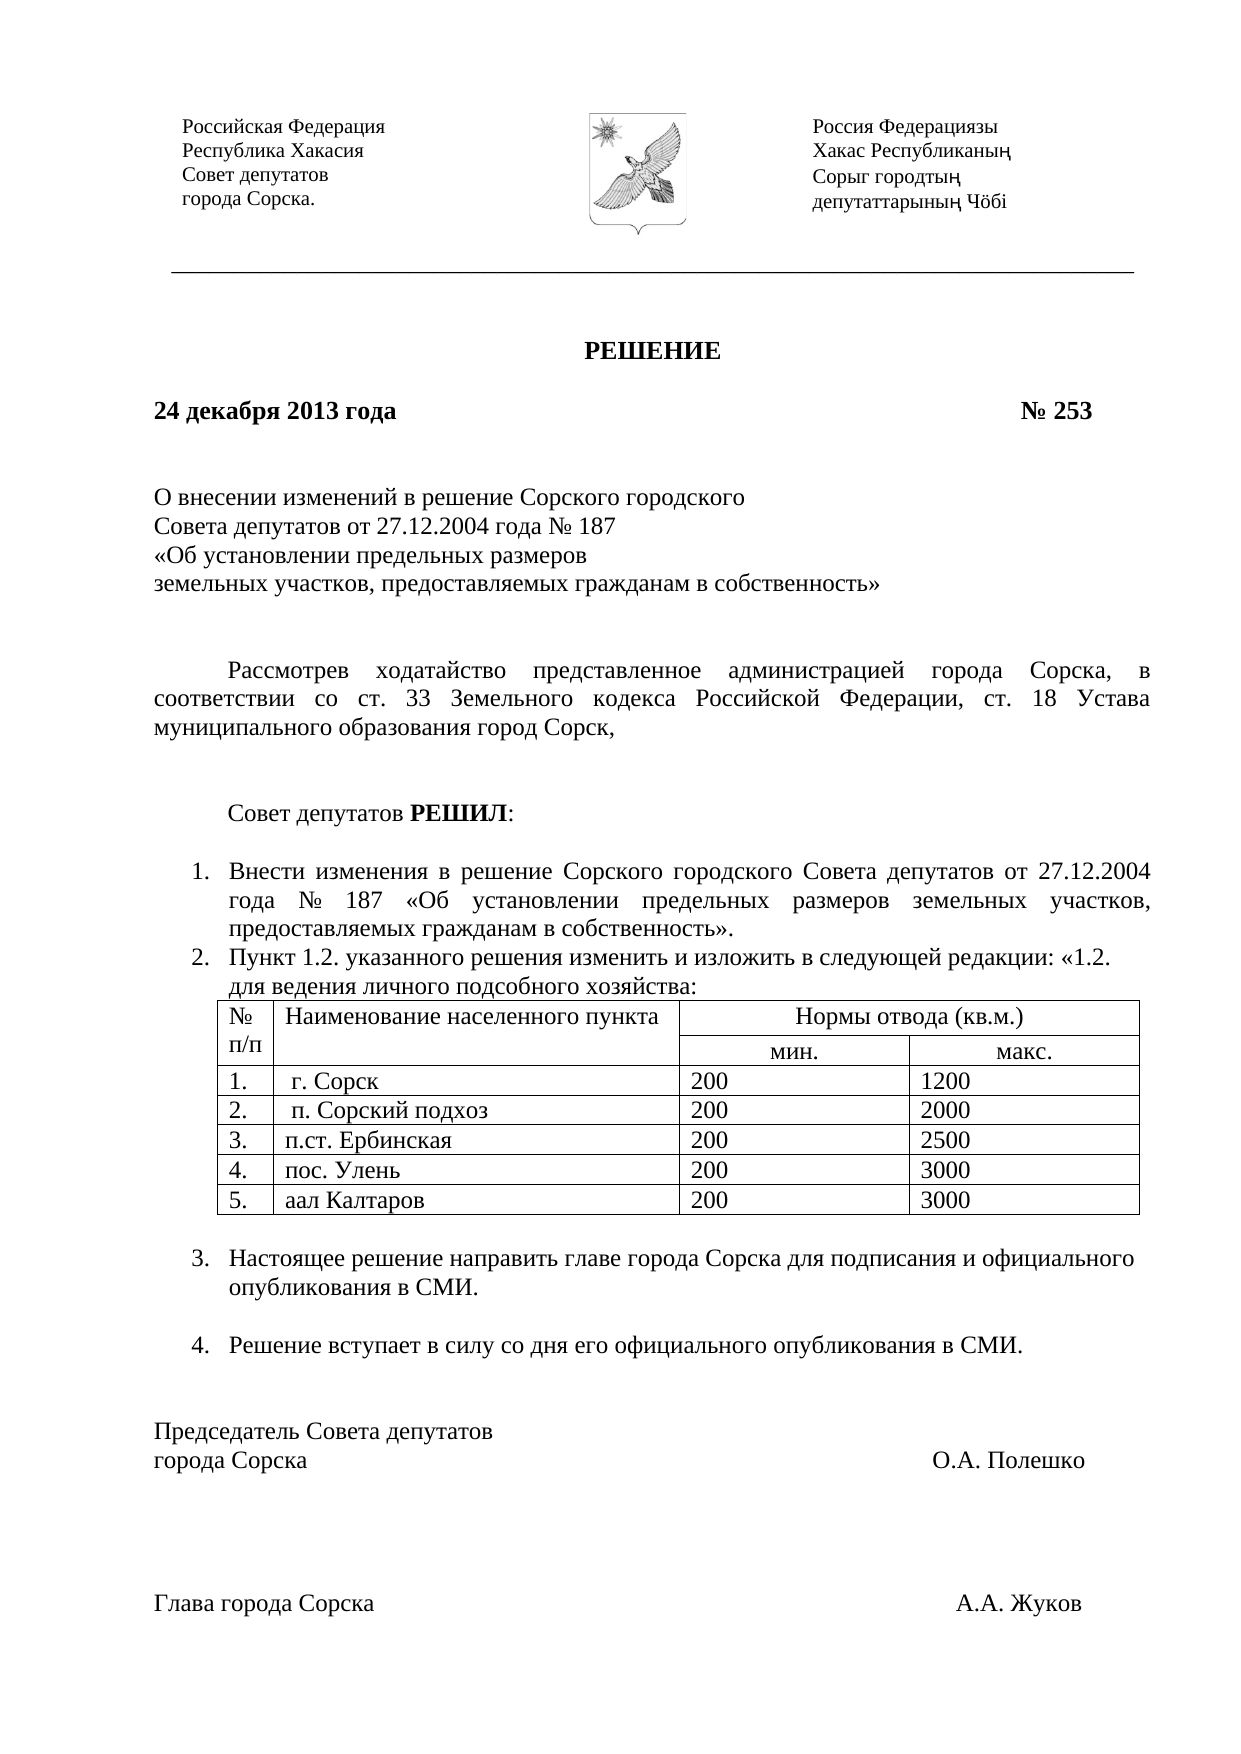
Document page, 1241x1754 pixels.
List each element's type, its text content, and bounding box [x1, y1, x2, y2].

table_cell г. Сорск [274, 1066, 679, 1094]
table_cell макс. [910, 1036, 1139, 1065]
table_cell 200 [680, 1155, 909, 1184]
table_cell 5. [218, 1185, 273, 1214]
text РЕШЕНИЕ [153, 335, 1152, 365]
table_header Нормы отвода (кв.м.) [680, 1001, 1139, 1035]
table_cell п.ст. Ербинская [274, 1125, 679, 1154]
text города Сорска О.А. Полешко [153, 1445, 1152, 1473]
table_cell 200 [680, 1125, 909, 1154]
text Рассмотрев ходатайство представленное администрацией города Сорска, в соответствии со ст. 33 Земельного кодекса Российской Федерации, ст. 18 Устава муниципального образования город Сорск, [153, 655, 1152, 741]
text 24 декабря 2013 года № 253 [153, 395, 1152, 425]
table_cell 3000 [910, 1185, 1139, 1214]
table_cell 3. [218, 1125, 273, 1154]
text Глава города Сорска А.А. Жуков [153, 1588, 1152, 1617]
text Председатель Совета депутатов [153, 1416, 1152, 1445]
text «Об установлении предельных размеров [153, 540, 1152, 568]
list Внести изменения в решение Сорского городского Совета депутатов от 27.12.2004 года № 187 «Об установлении предельных размеров земельных участков, предоставляемых гражданам в собственность». [191, 856, 1152, 942]
table_cell 2000 [910, 1096, 1139, 1124]
text Совета депутатов от 27.12.2004 года № 187 [153, 511, 1152, 540]
table_header Россия Федерациязы Хакас Республиканың Сорыг городтың депутаттарының Чöбi [796, 90, 1134, 246]
list Решение вступает в силу со дня его официального опубликования в СМИ. [191, 1330, 1152, 1358]
text _____________________________________________________________________________ [153, 247, 1152, 276]
text земельных участков, предоставляемых гражданам в собственность» [153, 568, 1152, 597]
table_cell 1200 [910, 1066, 1139, 1094]
table_header Наименование населенного пункта [274, 1001, 679, 1065]
table_cell пос. Улень [274, 1155, 679, 1184]
table_cell 3000 [910, 1155, 1139, 1184]
table_cell 4. [218, 1155, 273, 1184]
table_cell п. Сорский подхоз [274, 1096, 679, 1124]
table_header [480, 90, 795, 246]
table_header № п/п [218, 1001, 273, 1065]
picture [589, 113, 687, 235]
table_cell мин. [680, 1036, 909, 1065]
table_header Российская Федерация Республика Хакасия Совет депутатов города Сорска. [171, 90, 479, 246]
table_cell 200 [680, 1096, 909, 1124]
table_cell 2. [218, 1096, 273, 1124]
list Настоящее решение направить главе города Сорска для подписания и официального опубликования в СМИ. [191, 1243, 1152, 1301]
table_cell 2500 [910, 1125, 1139, 1154]
table_cell 200 [680, 1066, 909, 1094]
table_cell 1. [218, 1066, 273, 1094]
text О внесении изменений в решение Сорского городского [153, 482, 1152, 511]
table_cell аал Калтаров [274, 1185, 679, 1214]
table_cell 200 [680, 1185, 909, 1214]
text Совет депутатов РЕШИЛ: [153, 798, 1152, 827]
list Пункт 1.2. указанного решения изменить и изложить в следующей редакции: «1.2. для ведения личного подсобного хозяйства: [191, 942, 1152, 1000]
